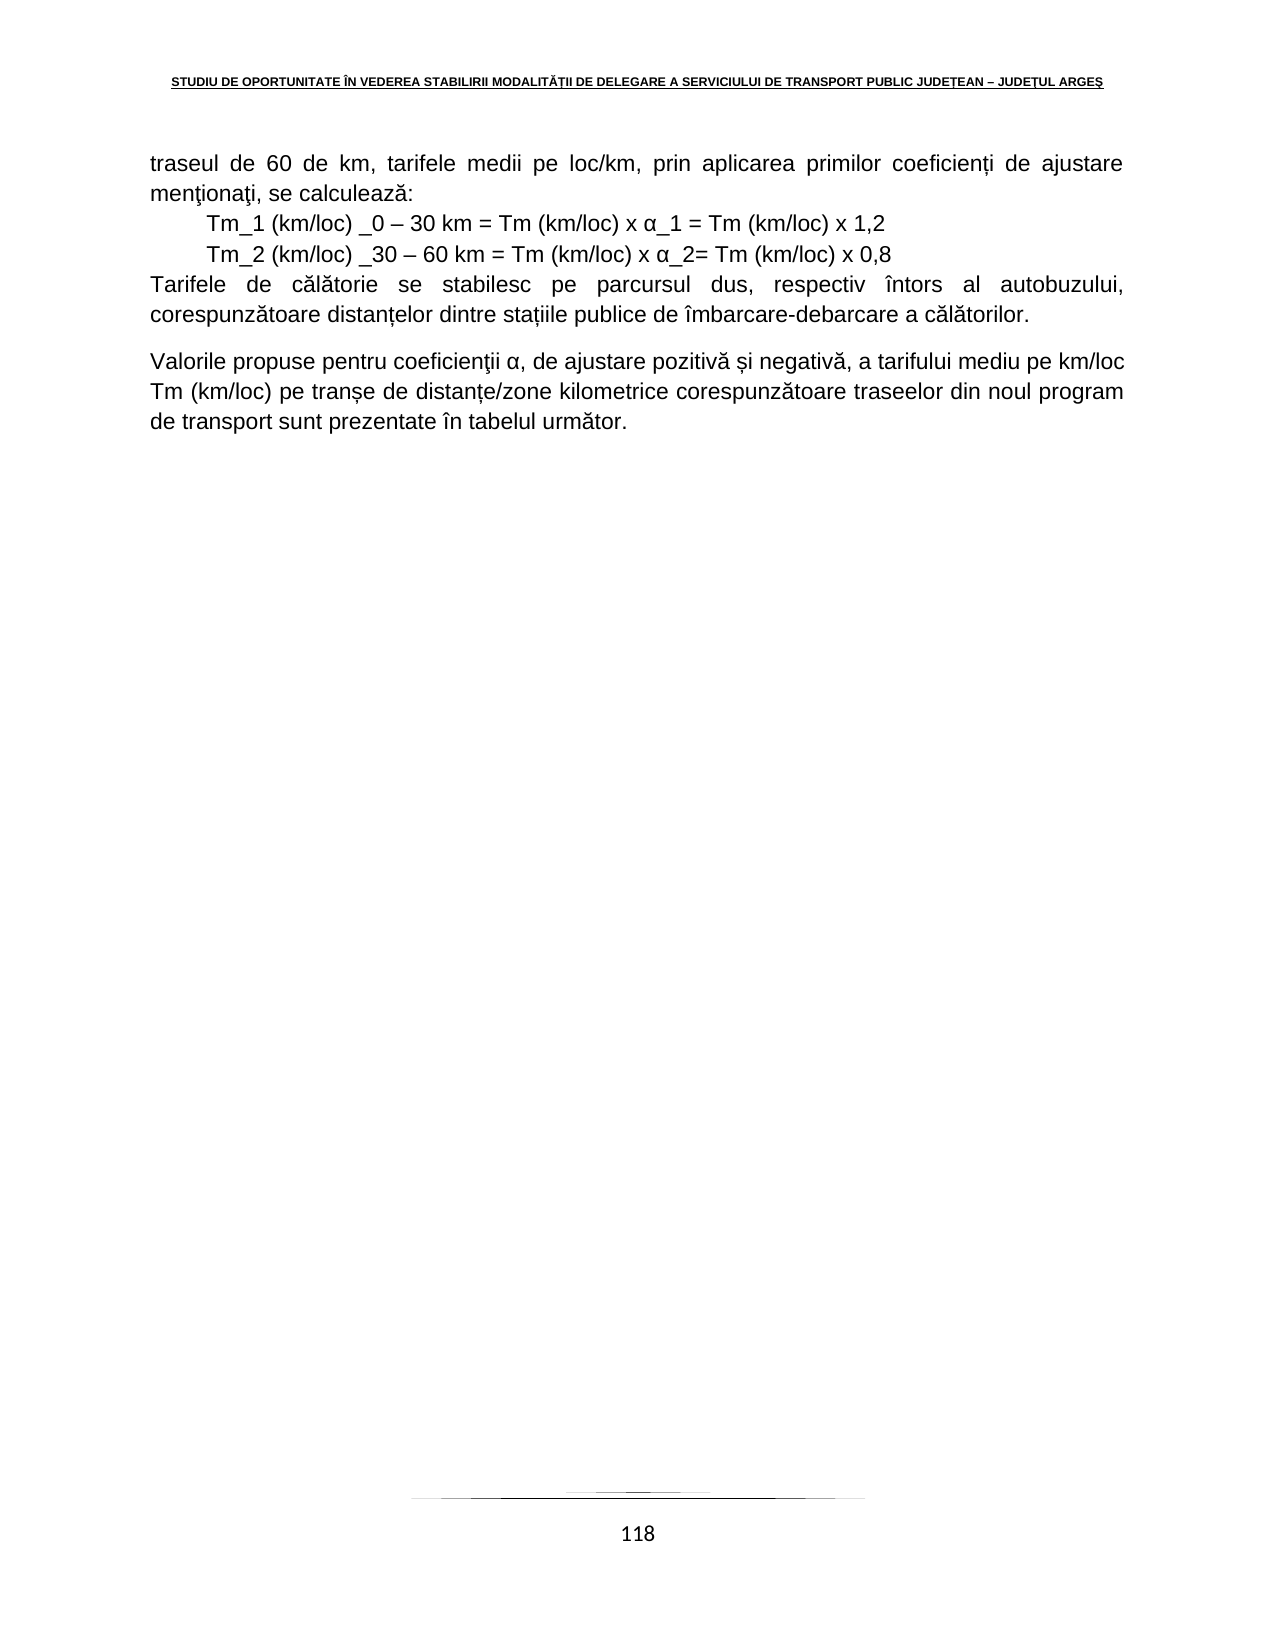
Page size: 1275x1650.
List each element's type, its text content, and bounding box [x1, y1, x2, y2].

text Tm_1 (km/loc) _0 – 30 km = Tm (km/loc) x α_1 = Tm (km/loc) x 1,2 [206, 210, 1125, 237]
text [150, 150, 1125, 207]
text Tm_2 (km/loc) _30 – 60 km = Tm (km/loc) x α_2= Tm (km/loc) x 0,8 [206, 241, 1125, 267]
text Valorile propuse pentru coeficienţii α, de ajustare pozitivă și negativă, a tarifului mediu pe km/loc Tm (km/loc) pe tranșe de distanțe/zone kilometrice corespunzătoare traseelor din noul program de transport sunt prezentate în tabelul următor. [150, 348, 1125, 435]
text Tarifele de călătorie se stabilesc pe parcursul dus, respectiv întors al autobuzului, corespunzătoare distanțelor dintre stațiile publice de îmbarcare-debarcare a călătorilor. [150, 271, 1125, 327]
